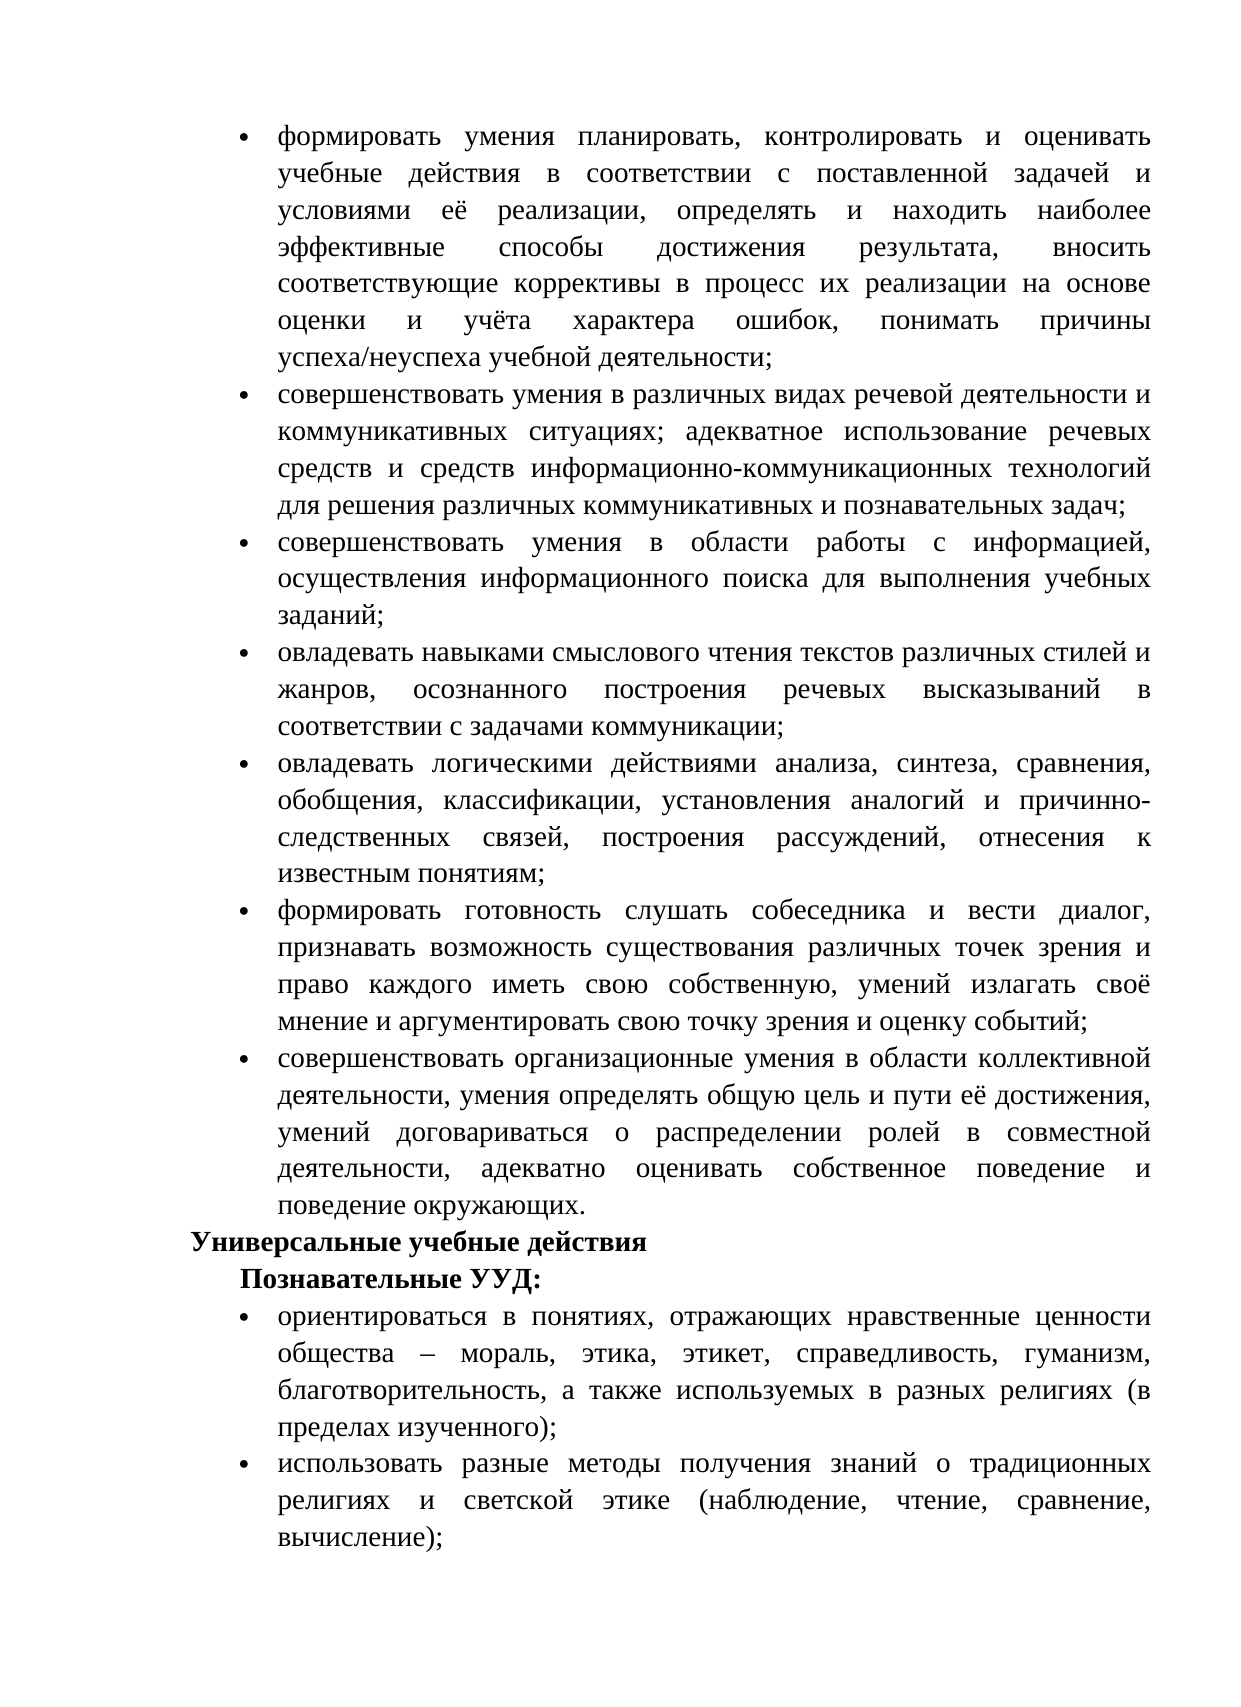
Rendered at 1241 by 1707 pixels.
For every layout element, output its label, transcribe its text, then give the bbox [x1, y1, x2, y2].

text Универсальные учебные действия [190, 1224, 1152, 1258]
list формировать умения планировать, контролировать и оценивать учебные действия в соответствии с поставленной задачей и условиями её реализации, определять и находить наиболее эффективные способы достижения результата, вносить соответствующие коррективы в процесс их реализации на основе оценки и учёта характера ошибок, понимать причины успеха/неуспеха учебной деятельности; [240, 118, 1152, 373]
list овладевать логическими действиями анализа, синтеза, сравнения, обобщения, классификации, установления аналогий и причинно-следственных связей, построения рассуждений, отнесения к известным понятиям; [240, 745, 1152, 889]
list совершенствовать умения в различных видах речевой деятельности и коммуникативных ситуациях; адекватное использование речевых средств и средств информационно-коммуникационных технологий для решения различных коммуникативных и познавательных задач; [240, 376, 1152, 520]
text Познавательные УУД: [177, 1261, 1152, 1295]
list ориентироваться в понятиях, отражающих нравственные ценности общества – мораль, этика, этикет, справедливость, гуманизм, благотворительность, а также используемых в разных религиях (в пределах изученного); [240, 1298, 1152, 1442]
list совершенствовать организационные умения в области коллективной деятельности, умения определять общую цель и пути её достижения, умений договариваться о распределении ролей в совместной деятельности, адекватно оценивать собственное поведение и поведение окружающих. [240, 1040, 1152, 1221]
list совершенствовать умения в области работы с информацией, осуществления информационного поиска для выполнения учебных заданий; [240, 524, 1152, 631]
list использовать разные методы получения знаний о традиционных религиях и светской этике (наблюдение, чтение, сравнение, вычисление); [240, 1446, 1152, 1553]
list овладевать навыками смыслового чтения текстов различных стилей и жанров, осознанного построения речевых высказываний в соответствии с задачами коммуникации; [240, 634, 1152, 742]
list формировать готовность слушать собеседника и вести диалог, признавать возможность существования различных точек зрения и право каждого иметь свою собственную, умений излагать своё мнение и аргументировать свою точку зрения и оценку событий; [240, 892, 1152, 1037]
